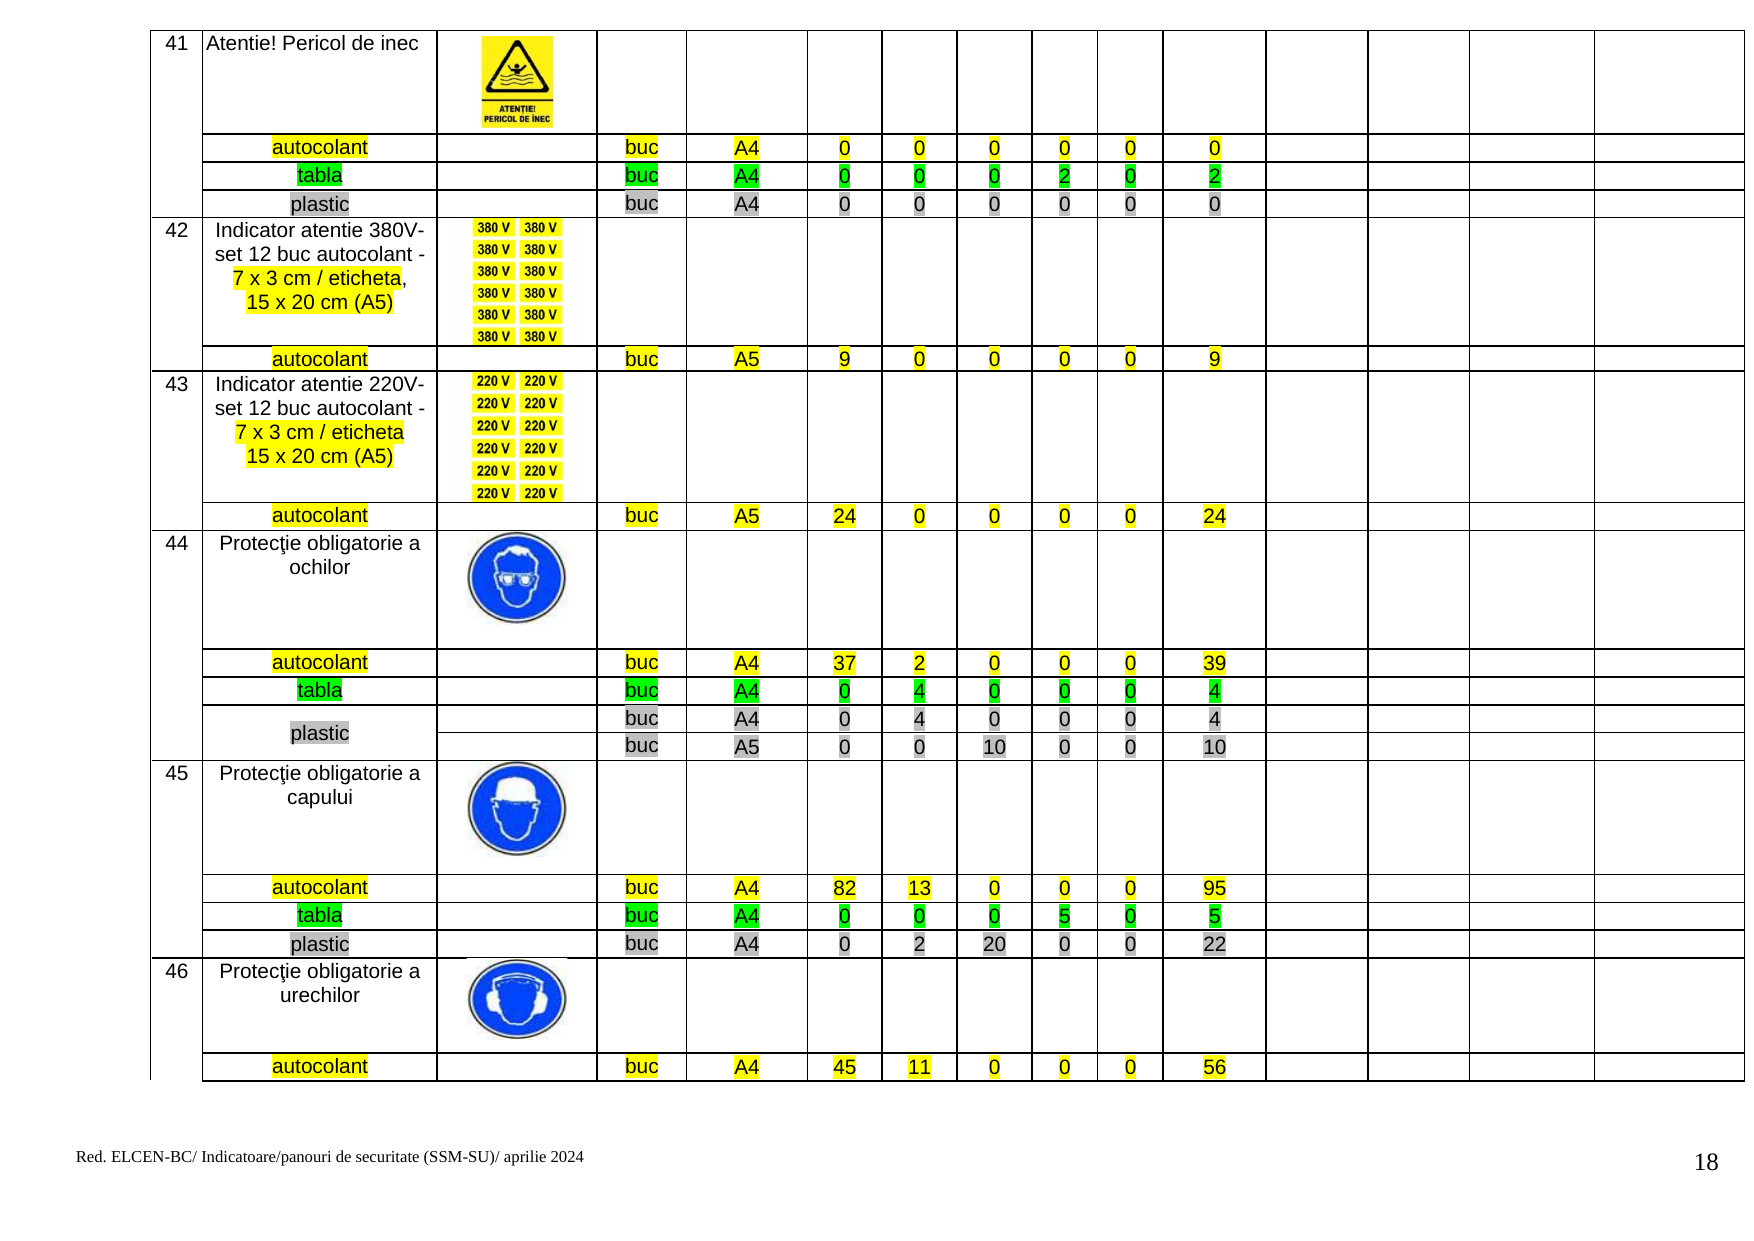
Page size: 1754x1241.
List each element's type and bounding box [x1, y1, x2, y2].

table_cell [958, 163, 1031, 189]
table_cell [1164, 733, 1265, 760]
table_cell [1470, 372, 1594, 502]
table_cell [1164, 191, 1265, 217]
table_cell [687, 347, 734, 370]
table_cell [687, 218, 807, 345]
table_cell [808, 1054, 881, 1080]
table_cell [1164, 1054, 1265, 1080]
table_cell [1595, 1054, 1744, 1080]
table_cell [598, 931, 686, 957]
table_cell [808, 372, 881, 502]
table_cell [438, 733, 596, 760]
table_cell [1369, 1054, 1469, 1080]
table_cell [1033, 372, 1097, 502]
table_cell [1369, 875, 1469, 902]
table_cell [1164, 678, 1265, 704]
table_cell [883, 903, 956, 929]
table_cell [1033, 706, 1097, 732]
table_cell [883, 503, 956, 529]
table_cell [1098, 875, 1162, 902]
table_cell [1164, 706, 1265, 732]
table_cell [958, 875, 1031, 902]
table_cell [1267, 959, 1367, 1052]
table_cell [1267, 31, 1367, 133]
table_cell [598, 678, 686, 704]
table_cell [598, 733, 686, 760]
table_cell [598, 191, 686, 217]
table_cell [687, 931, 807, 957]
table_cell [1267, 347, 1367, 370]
picture [466, 761, 568, 857]
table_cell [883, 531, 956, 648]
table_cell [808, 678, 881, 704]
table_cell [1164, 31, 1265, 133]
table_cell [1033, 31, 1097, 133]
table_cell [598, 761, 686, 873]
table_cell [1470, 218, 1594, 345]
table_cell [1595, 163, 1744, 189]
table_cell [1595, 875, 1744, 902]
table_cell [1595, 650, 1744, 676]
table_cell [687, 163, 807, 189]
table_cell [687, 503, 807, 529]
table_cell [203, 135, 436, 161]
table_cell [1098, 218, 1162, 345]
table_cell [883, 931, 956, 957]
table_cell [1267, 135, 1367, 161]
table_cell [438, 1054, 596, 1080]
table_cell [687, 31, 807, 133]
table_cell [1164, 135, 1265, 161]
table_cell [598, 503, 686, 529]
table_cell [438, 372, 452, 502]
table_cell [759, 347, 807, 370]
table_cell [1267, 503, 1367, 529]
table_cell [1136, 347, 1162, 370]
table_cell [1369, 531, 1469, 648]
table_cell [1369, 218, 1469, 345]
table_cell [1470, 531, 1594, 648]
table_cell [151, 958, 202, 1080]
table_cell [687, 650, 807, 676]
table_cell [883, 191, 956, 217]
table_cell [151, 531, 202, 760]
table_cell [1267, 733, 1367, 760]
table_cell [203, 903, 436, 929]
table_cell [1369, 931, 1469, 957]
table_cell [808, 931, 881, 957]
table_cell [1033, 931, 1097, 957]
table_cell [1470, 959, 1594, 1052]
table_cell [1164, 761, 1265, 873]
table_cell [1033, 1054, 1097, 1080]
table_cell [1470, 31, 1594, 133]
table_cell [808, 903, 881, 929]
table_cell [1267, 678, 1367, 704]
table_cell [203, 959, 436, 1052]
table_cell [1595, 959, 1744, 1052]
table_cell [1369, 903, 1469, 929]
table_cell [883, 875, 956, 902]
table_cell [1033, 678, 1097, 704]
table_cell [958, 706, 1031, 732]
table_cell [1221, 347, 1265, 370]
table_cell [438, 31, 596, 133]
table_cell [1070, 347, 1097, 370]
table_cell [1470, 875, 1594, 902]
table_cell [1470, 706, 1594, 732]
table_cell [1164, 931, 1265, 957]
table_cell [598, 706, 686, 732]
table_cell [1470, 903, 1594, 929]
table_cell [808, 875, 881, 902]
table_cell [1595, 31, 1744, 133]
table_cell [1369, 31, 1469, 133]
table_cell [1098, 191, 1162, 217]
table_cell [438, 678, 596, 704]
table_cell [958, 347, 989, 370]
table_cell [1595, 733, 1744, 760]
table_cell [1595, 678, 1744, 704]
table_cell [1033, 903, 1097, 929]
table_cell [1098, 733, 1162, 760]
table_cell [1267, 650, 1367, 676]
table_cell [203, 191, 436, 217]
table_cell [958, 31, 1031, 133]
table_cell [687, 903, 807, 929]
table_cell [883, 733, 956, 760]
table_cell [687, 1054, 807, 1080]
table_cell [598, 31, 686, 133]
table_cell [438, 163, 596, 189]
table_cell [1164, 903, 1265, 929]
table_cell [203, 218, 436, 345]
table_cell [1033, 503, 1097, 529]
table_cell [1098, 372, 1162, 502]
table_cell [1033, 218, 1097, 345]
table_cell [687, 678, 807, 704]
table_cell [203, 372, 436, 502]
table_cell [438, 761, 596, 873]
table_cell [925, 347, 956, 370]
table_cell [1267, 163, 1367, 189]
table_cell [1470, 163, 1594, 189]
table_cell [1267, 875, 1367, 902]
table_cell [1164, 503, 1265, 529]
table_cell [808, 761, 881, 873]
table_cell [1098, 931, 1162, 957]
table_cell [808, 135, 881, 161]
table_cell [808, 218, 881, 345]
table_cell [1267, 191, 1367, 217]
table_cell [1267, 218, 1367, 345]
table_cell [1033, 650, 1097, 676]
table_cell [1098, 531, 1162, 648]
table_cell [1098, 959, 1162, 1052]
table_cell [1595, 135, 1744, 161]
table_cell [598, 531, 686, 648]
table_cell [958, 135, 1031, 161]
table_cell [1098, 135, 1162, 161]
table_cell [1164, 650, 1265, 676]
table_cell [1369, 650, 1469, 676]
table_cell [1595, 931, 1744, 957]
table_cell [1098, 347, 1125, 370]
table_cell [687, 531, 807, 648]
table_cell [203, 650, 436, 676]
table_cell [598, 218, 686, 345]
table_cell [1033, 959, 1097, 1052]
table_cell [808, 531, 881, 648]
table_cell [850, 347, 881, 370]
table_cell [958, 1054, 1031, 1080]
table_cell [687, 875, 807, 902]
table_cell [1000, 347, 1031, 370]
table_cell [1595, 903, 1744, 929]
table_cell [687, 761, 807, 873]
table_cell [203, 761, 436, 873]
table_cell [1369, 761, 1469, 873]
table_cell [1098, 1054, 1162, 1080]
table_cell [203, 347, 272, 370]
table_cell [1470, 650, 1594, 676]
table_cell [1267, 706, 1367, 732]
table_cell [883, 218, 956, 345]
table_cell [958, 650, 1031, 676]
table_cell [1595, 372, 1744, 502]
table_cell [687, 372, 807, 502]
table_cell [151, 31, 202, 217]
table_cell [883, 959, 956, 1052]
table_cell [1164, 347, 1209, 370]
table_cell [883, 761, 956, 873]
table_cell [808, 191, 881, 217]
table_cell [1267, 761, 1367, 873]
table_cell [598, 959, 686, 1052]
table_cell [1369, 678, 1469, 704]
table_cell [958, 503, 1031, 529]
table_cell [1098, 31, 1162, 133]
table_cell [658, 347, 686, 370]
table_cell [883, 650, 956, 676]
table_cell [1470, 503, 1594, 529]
picture [453, 218, 581, 345]
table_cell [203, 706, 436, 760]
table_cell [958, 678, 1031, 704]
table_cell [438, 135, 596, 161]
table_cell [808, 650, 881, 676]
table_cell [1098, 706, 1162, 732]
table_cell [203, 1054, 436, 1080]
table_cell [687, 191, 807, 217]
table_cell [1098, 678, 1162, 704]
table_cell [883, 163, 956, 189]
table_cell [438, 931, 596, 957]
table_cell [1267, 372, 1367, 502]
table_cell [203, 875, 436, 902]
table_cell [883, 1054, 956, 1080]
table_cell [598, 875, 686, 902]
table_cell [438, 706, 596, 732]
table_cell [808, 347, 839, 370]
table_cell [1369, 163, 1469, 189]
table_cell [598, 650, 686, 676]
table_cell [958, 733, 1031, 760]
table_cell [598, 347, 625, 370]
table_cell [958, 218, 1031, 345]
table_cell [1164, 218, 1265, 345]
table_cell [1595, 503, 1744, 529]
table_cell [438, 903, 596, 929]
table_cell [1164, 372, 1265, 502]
picture [452, 372, 582, 502]
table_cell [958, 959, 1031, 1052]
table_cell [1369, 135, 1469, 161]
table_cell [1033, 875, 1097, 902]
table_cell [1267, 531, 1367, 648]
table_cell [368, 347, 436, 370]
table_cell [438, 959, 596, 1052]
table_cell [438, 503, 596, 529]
picture [466, 958, 568, 1040]
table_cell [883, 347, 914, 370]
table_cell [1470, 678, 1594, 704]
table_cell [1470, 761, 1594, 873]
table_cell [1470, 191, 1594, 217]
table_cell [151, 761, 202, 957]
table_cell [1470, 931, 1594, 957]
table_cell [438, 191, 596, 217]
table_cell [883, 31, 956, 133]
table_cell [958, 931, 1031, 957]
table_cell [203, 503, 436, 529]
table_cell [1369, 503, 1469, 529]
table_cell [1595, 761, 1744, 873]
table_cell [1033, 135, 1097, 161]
picture [466, 531, 568, 625]
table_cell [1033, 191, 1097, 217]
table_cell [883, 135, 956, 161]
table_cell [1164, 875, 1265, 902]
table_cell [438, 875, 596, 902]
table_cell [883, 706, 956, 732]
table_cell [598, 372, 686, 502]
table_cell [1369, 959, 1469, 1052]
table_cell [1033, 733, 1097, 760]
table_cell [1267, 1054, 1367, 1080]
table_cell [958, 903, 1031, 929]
picture [469, 36, 565, 128]
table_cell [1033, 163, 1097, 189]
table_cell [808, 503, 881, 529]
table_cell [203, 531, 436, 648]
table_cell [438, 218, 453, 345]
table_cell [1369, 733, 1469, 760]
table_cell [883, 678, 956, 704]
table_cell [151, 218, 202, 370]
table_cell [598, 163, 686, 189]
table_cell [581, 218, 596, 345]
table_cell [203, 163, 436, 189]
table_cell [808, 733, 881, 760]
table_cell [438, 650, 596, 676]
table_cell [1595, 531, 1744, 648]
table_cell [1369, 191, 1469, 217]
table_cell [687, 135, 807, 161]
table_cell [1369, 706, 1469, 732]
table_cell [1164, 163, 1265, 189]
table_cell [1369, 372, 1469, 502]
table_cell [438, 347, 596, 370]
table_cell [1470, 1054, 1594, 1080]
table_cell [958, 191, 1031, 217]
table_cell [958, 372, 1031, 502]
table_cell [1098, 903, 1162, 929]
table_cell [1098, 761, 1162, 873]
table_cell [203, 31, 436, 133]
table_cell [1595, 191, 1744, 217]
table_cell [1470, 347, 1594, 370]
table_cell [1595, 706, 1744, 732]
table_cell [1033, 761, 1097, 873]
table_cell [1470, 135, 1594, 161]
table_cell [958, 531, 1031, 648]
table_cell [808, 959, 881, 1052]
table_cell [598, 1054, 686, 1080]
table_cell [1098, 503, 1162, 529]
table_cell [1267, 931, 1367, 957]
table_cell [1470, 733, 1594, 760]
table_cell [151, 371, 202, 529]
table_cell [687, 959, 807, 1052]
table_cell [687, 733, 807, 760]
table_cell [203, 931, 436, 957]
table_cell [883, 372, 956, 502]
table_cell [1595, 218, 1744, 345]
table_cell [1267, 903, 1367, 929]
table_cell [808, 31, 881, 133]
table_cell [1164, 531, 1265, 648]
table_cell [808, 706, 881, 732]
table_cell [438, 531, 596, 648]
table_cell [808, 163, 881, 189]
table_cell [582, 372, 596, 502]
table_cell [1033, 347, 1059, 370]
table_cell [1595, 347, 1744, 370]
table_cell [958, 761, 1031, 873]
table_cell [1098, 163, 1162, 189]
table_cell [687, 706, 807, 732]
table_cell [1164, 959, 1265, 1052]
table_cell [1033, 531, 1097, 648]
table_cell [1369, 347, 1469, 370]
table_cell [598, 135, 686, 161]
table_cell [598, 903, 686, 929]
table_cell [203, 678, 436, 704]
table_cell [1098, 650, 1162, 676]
